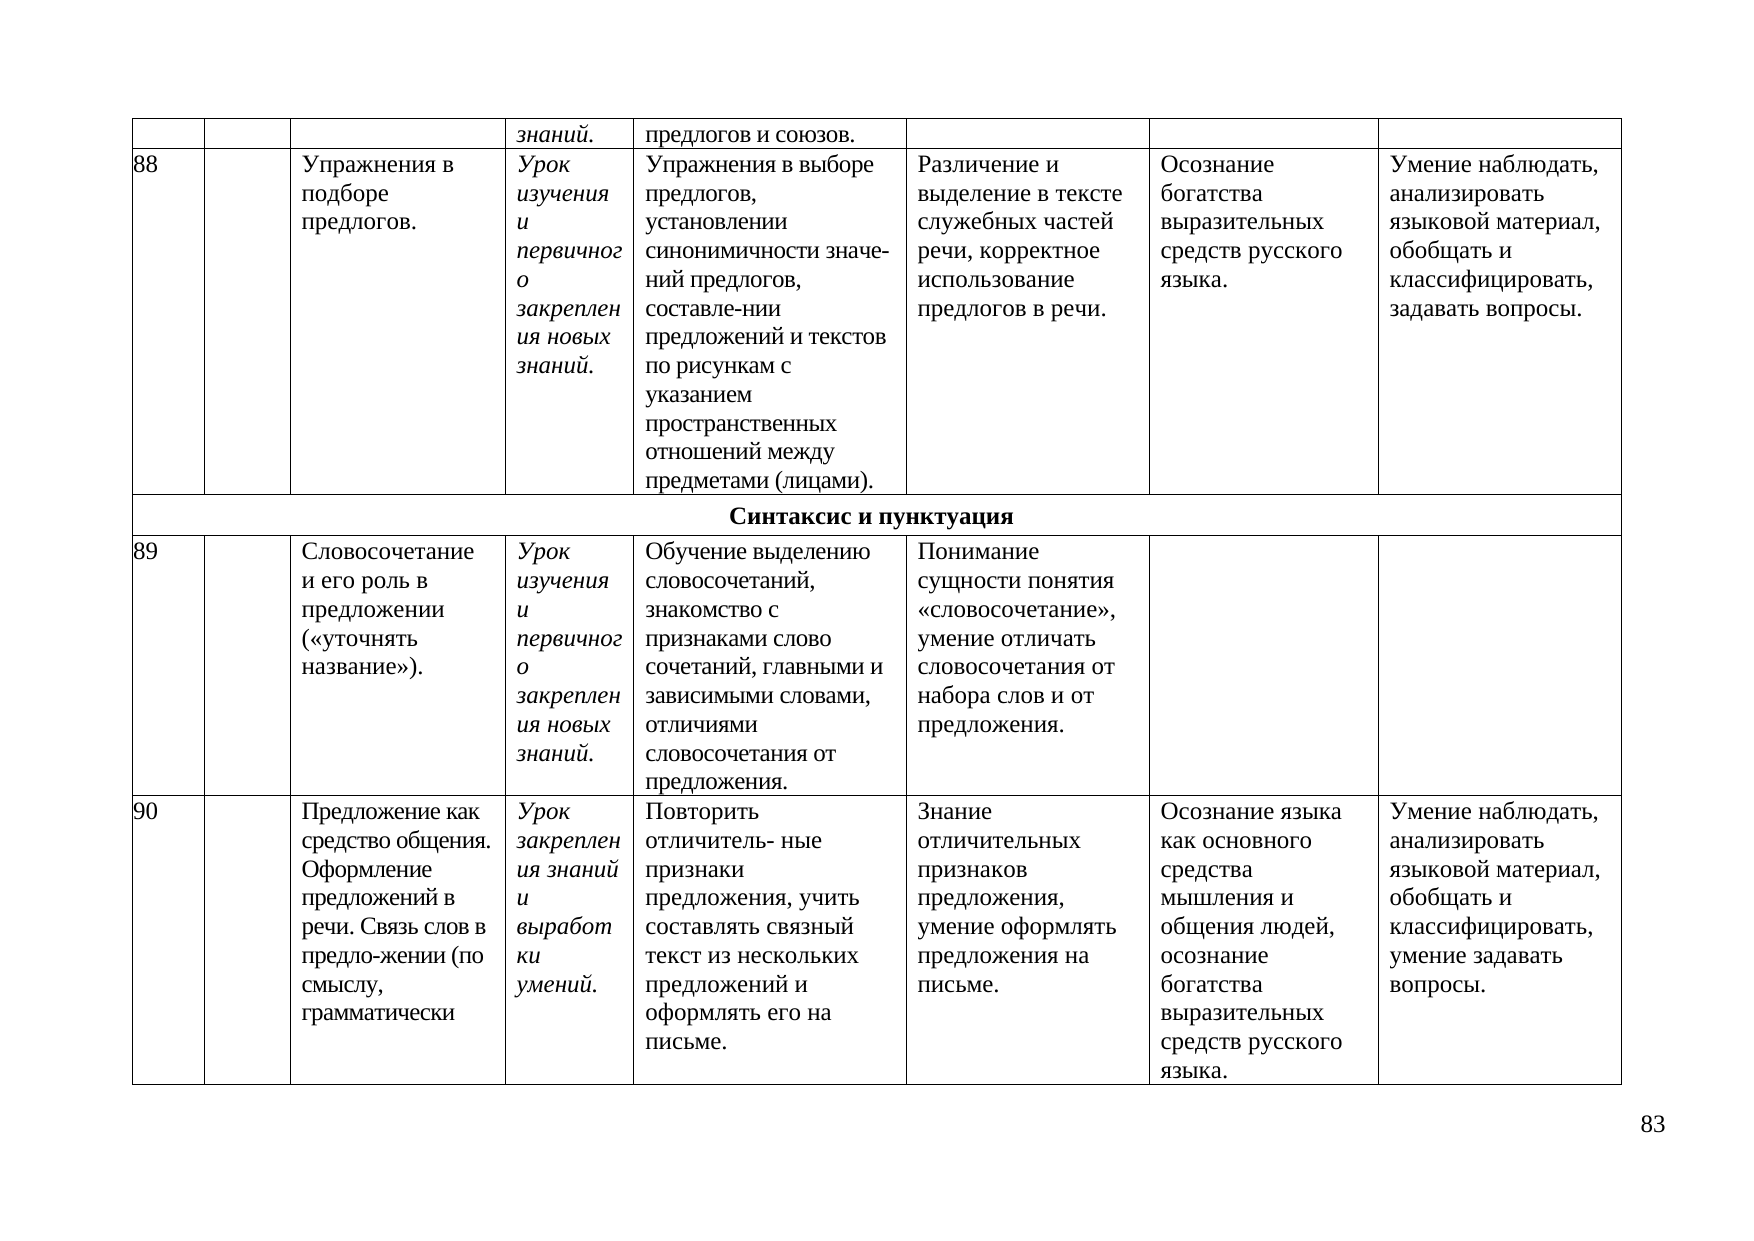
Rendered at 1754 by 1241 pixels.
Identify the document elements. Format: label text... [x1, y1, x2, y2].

table_cell 87 [133, 119, 204, 148]
table_cell Упражнения в выборе предлогов, установлении синонимичности значе-ний предлогов, составле-нии предложений и текстов по рисункам с указанием пространственных отношений между предметами (лицами). [634, 149, 906, 494]
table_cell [1150, 119, 1378, 148]
table_cell [1150, 536, 1378, 795]
table_cell [205, 149, 290, 494]
table_cell Понимание сущности понятия «словосочетание», умение отличать словосочетания от набора слов и от предложения. [907, 536, 1149, 795]
table_cell Повторить отличитель- ные признаки предложения, учить составлять связный текст из нескольких предложений и оформлять его на письме. [634, 796, 906, 1084]
table_cell Урок изучения и первичного закрепления новых знаний. [506, 536, 633, 795]
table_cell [1150, 796, 1378, 1084]
table_cell Синтаксис и пунктуация [133, 495, 1621, 535]
table_cell Осознание богатства выразительных средств русского языка. [1150, 149, 1378, 494]
table_cell [1379, 536, 1621, 795]
table_cell 88 [133, 149, 204, 494]
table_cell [506, 796, 633, 1084]
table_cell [291, 119, 505, 148]
table_cell Урок изучения и первичного закрепления новых знаний. [506, 149, 633, 494]
table_cell Обучение выделению словосочетаний, знакомство с признаками слово сочетаний, главными и зависимыми словами, отличиями словосочетания от предложения. [634, 536, 906, 795]
table_cell [205, 119, 290, 148]
table_cell Упражнения в подборе предлогов. [291, 149, 505, 494]
table_cell Словосочетание и его роль в предложении («уточнять название»). [291, 536, 505, 795]
table_cell [205, 536, 290, 795]
table_cell Умение наблюдать, анализировать языковой материал, обобщать и классифицировать, задавать вопросы. [1379, 149, 1621, 494]
table_cell Знание отличительных признаков предложения, умение оформлять предложения на письме. [907, 796, 1149, 1084]
table_cell Предложение как средство общения. Оформление предложений в речи. Связь слов в предло-жении (по смыслу, грамматически [291, 796, 505, 1084]
table_cell 90 [133, 796, 204, 1084]
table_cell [1379, 119, 1621, 148]
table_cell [907, 119, 1149, 148]
table_cell 89 [133, 536, 204, 795]
table_cell [205, 796, 290, 1084]
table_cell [634, 119, 906, 148]
table_cell Различение и выделение в тексте служебных частей речи, корректное использование предлогов в речи. [907, 149, 1149, 494]
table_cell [506, 119, 633, 148]
table_cell Умение наблюдать, анализировать языковой материал, обобщать и классифицировать, умение задавать вопросы. [1379, 796, 1621, 1084]
